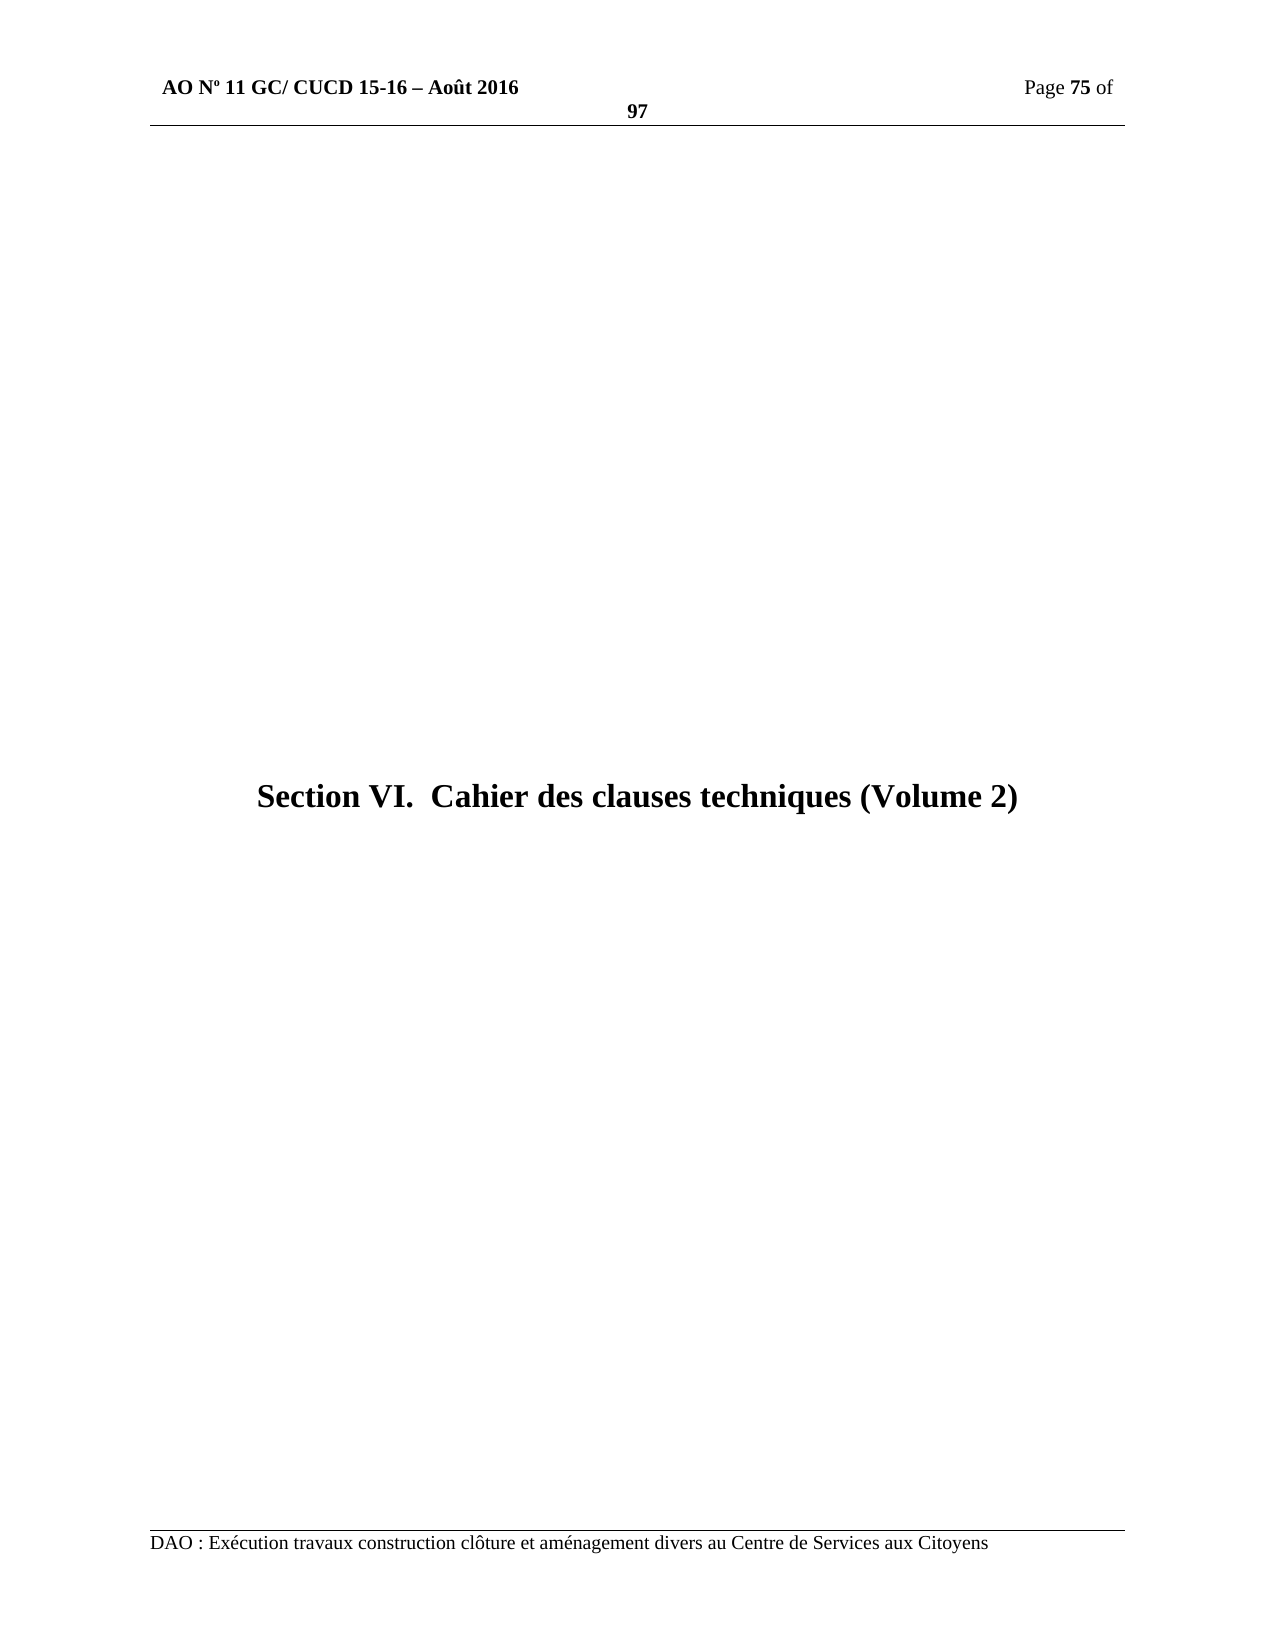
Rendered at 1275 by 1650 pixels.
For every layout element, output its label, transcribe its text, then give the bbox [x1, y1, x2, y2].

text Section VI. Cahier des clauses techniques (Volume 2) [150, 777, 1125, 815]
